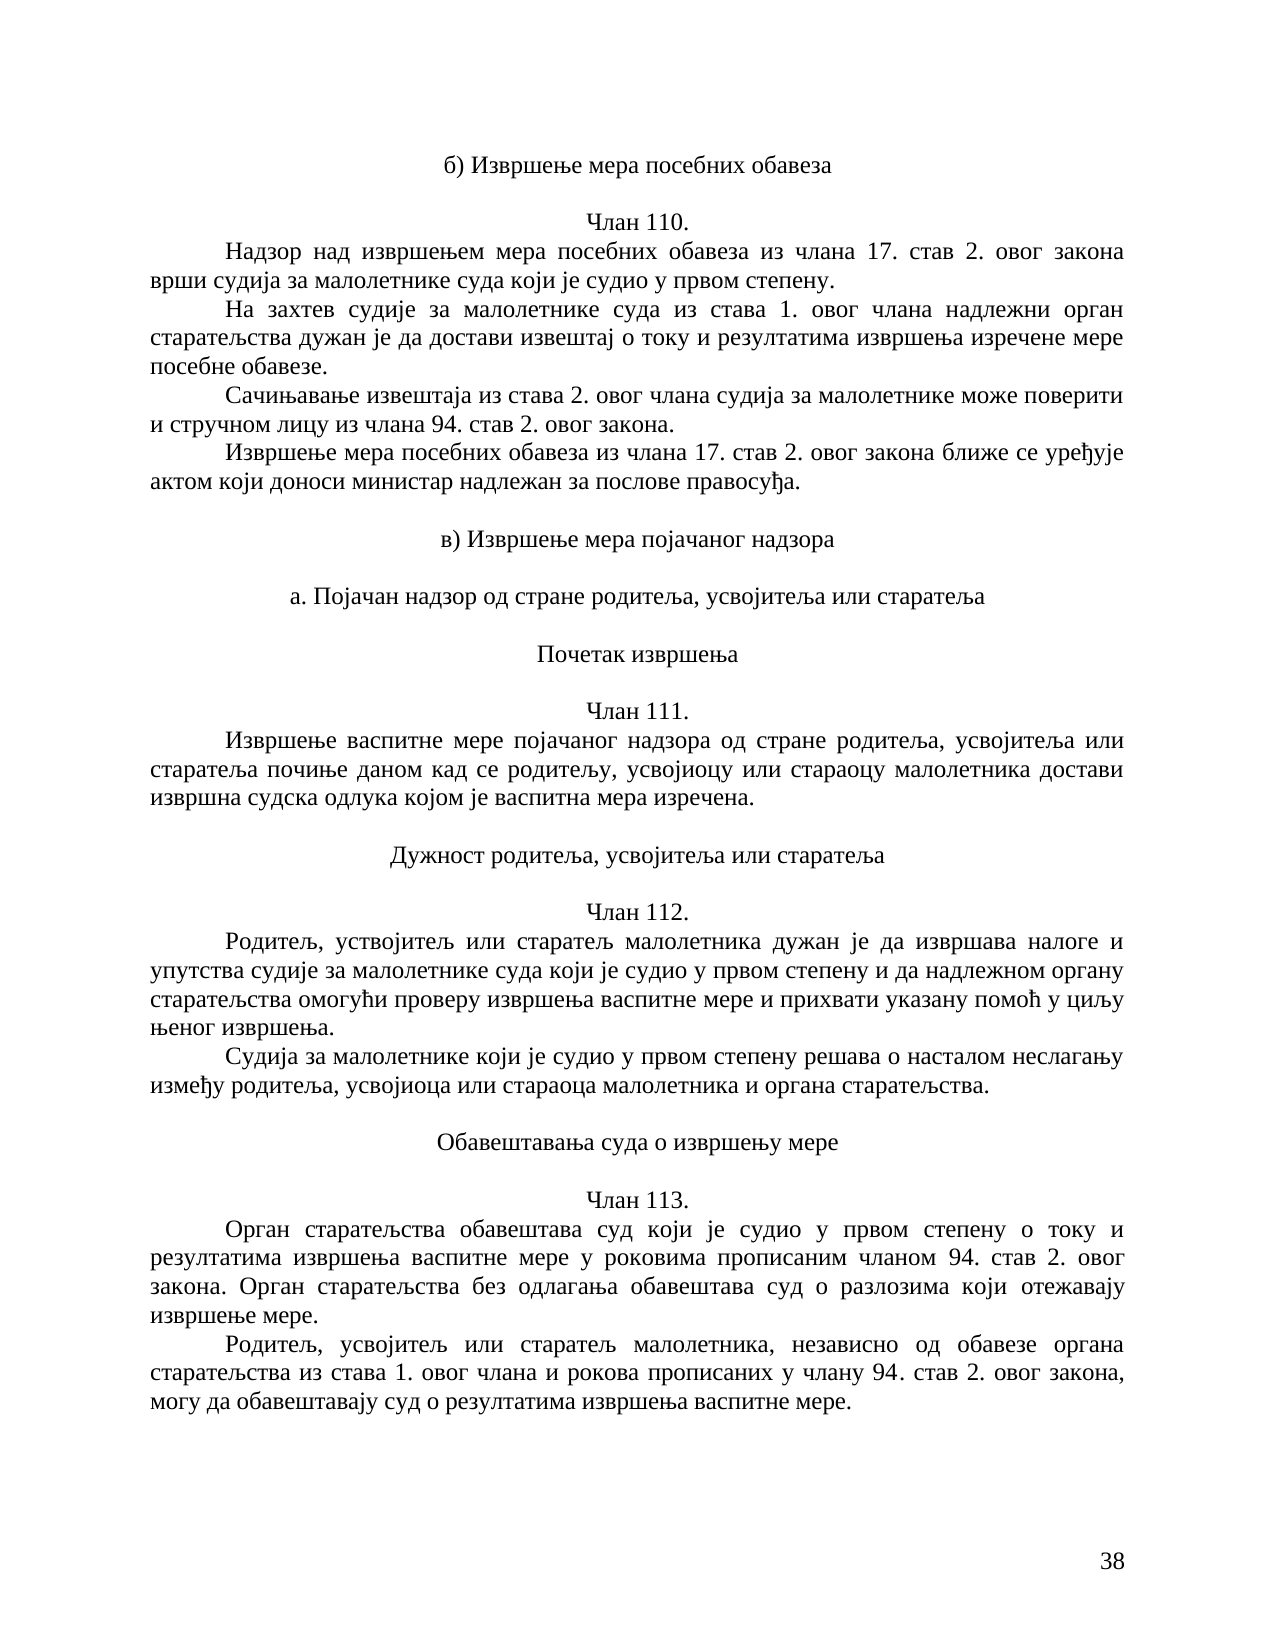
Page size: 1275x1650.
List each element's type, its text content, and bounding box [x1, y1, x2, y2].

text Родитељ, усвојитељ или старатељ малолетника, независно од обавезе органа старатељства из става 1. овог члана и рокова прописаних у члану 94. став 2. овог закона, могу да обавештавају суд о резултатима извршења васпитне мере. [150, 1329, 1125, 1415]
text Члан 113. [150, 1185, 1125, 1214]
text в) Извршење мера појачаног надзора [150, 524, 1125, 552]
text Члан 110. [150, 207, 1125, 236]
text На захтев судије за малолетнике суда из става 1. овог члана надлежни орган старатељства дужан је да достави извештај о току и резултатима извршења изречене мере посебне обавезе. [150, 294, 1125, 380]
text б) Извршење мера посебних обавеза [150, 150, 1125, 179]
text Дужност родитеља, усвојитеља или старатеља [150, 840, 1125, 869]
text Надзор над извршењем мера посебних обавеза из члана 17. став 2. овог закона врши судија за малолетнике суда који је судио у првом степену. [150, 236, 1125, 294]
text Члан 111. [150, 696, 1125, 725]
text Извршење мера посебних обавеза из члана 17. став 2. овог закона ближе се уређује актом који доноси министар надлежан за послове правосуђа. [150, 437, 1125, 495]
text Судија за малолетнике који је судио у првом степену решава о насталом неслагању између родитеља, усвојиоца или стараоца малолетника и органа старатељства. [150, 1041, 1125, 1099]
text Сачињавање извештаја из става 2. овог члана судија за малолетнике може поверити и стручном лицу из члана 94. став 2. овог закона. [150, 380, 1125, 437]
text Орган старатељства обавештава суд који је судио у првом степену о току и резултатима извршења васпитне мере у роковима прописаним чланом 94. став 2. овог закона. Орган старатељства без одлагања обавештава суд о разлозима који отежавају извршење мере. [150, 1214, 1125, 1329]
text Обавештавања суда о извршењу мере [150, 1127, 1125, 1156]
text Родитељ, уствојитељ или старатељ малолетника дужан је да извршава налоге и упутства судије за малолетнике суда који је судио у првом степену и да надлежном органу старатељства омогући проверу извршења васпитне мере и прихвати указану помоћ у циљу њеног извршења. [150, 926, 1125, 1041]
text Извршење васпитне мере појачаног надзора од стране родитеља, усвојитеља или старатеља почиње даном кад се родитељу, усвојиоцу или стараоцу малолетника достави извршна судска одлука којом је васпитна мера изречена. [150, 725, 1125, 811]
text Члан 112. [150, 897, 1125, 926]
text Почетак извршења [150, 639, 1125, 667]
text а. Појачан надзор од стране родитеља, усвојитеља или старатеља [150, 581, 1125, 610]
